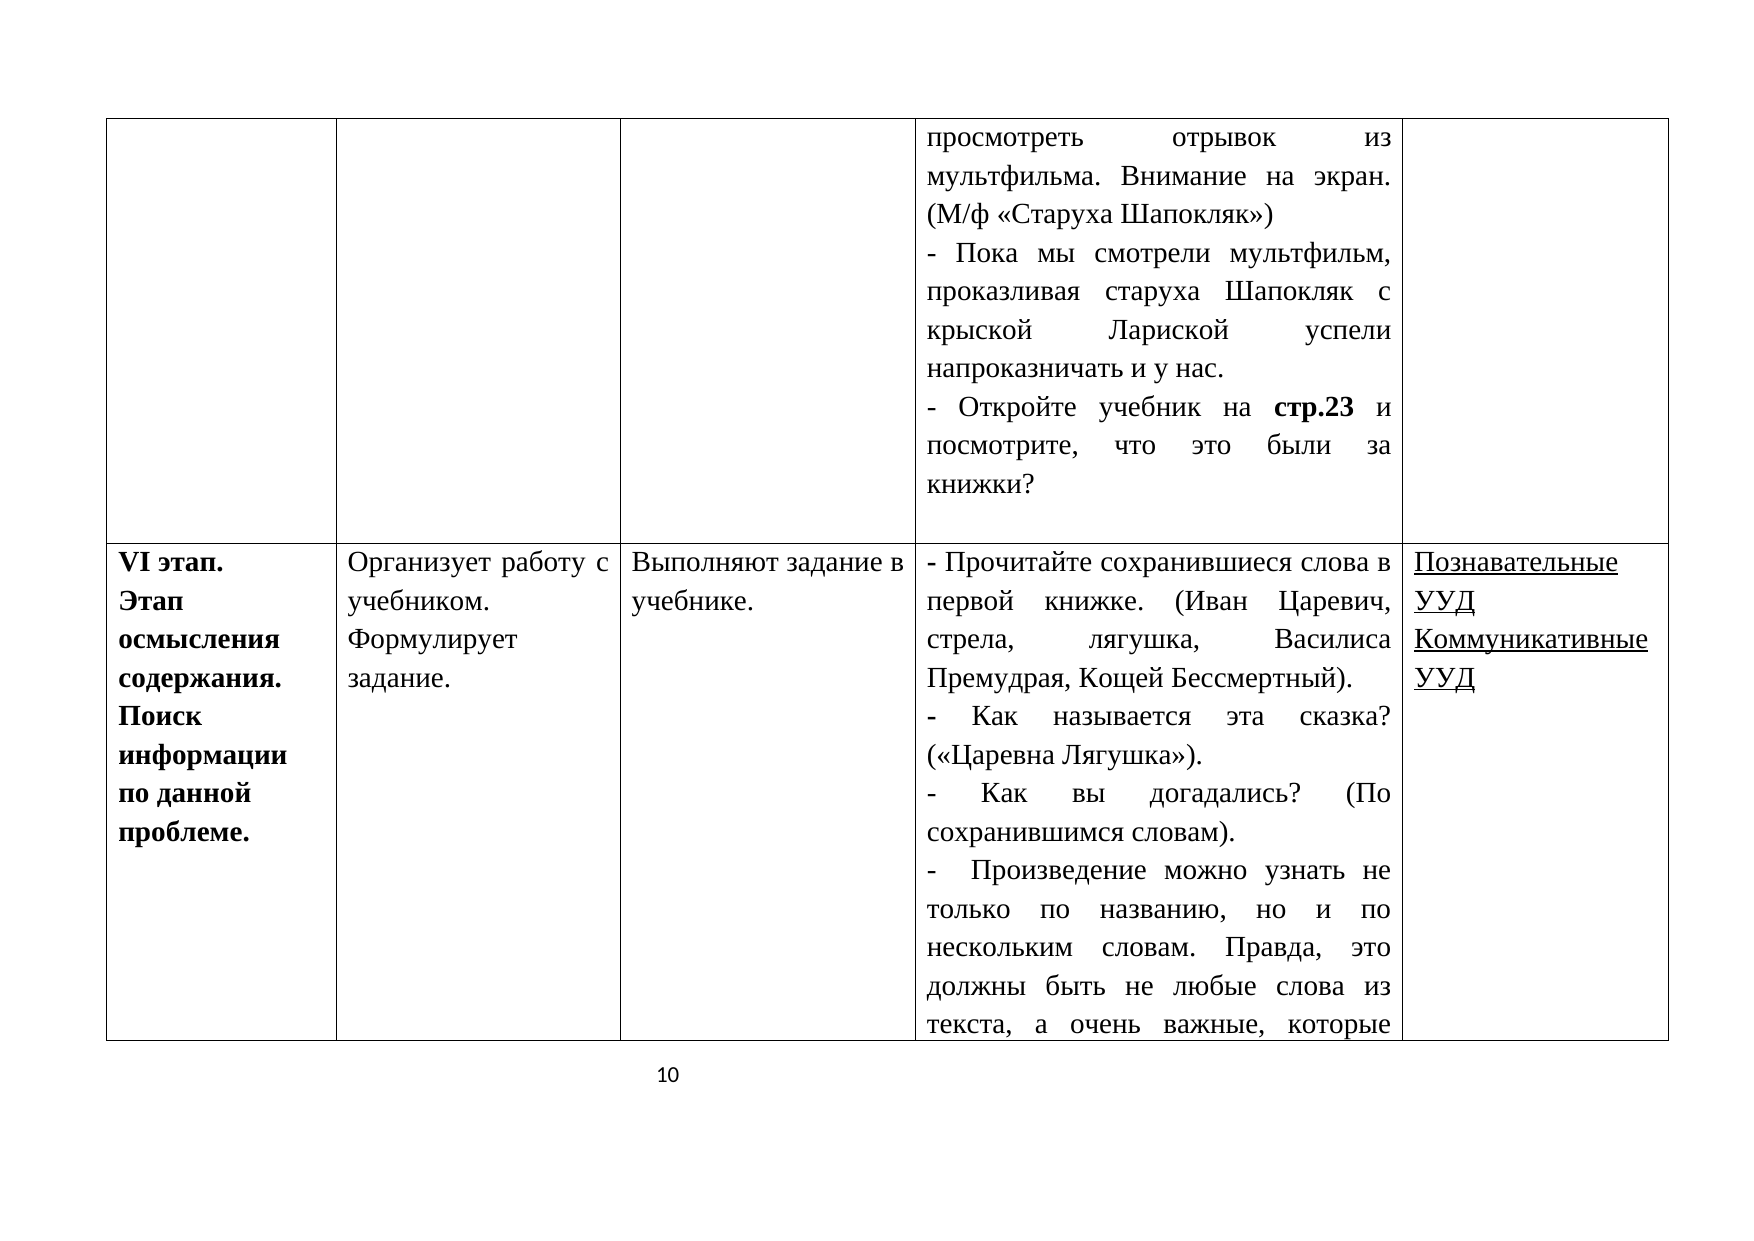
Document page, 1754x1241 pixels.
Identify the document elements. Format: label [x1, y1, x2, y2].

table_cell [1403, 119, 1668, 543]
table_cell [916, 119, 1402, 543]
table_cell [337, 119, 620, 543]
table_cell [916, 544, 1402, 1040]
table_cell [107, 544, 336, 1040]
table_cell [107, 119, 336, 543]
table_cell [621, 119, 915, 543]
table_cell [337, 544, 620, 1040]
table_cell [1403, 544, 1668, 1040]
table_cell [621, 544, 915, 1040]
